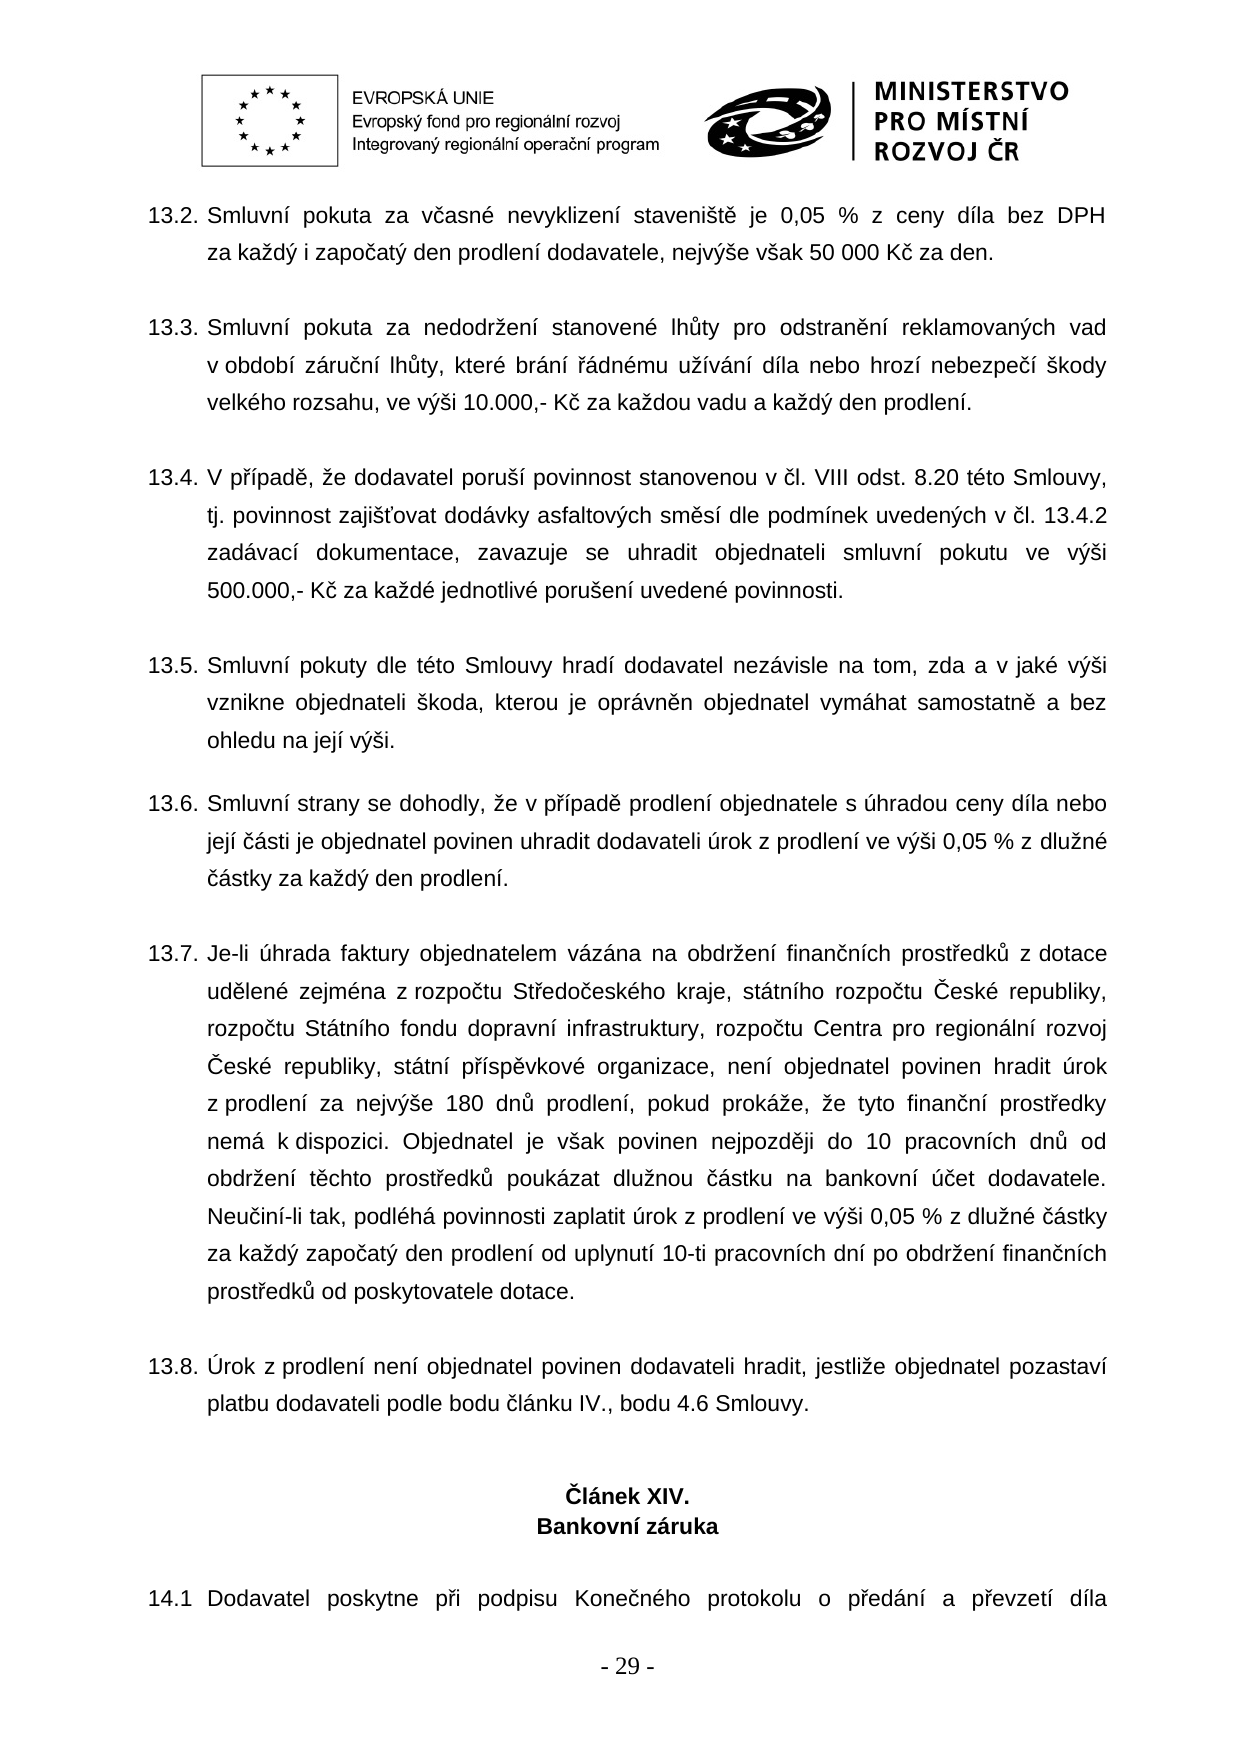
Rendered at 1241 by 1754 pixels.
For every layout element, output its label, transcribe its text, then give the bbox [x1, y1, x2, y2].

list Smluvní pokuta za nedodržení stanovené lhůty pro odstranění reklamovaných vad v období záruční lhůty, které brání řádnému užívání díla nebo hrozí nebezpečí škody velkého rozsahu, ve výši 10.000,- Kč za každou vadu a každý den prodlení. [148, 303, 1107, 415]
list Smluvní strany se dohodly, že v případě prodlení objednatele s úhradou ceny díla nebo její části je objednatel povinen uhradit dodavateli úrok z prodlení ve výši 0,05 % z dlužné částky za každý den prodlení. [148, 779, 1107, 892]
list Smluvní pokuty dle této Smlouvy hradí dodavatel nezávisle na tom, zda a v jaké výši vznikne objednateli škoda, kterou je oprávněn objednatel vymáhat samostatně a bez ohledu na její výši. [148, 640, 1107, 753]
list V případě, že dodavatel poruší povinnost stanovenou v čl. VIII odst. 8.20 této Smlouvy, tj. povinnost zajišťovat dodávky asfaltových směsí dle podmínek uvedených v čl. 13.4.2 zadávací dokumentace, zavazuje se uhradit objednateli smluvní pokutu ve výši 500.000,- Kč za každé jednotlivé porušení uvedené povinnosti. [148, 453, 1107, 603]
picture [158, 44, 1097, 191]
list Je-li úhrada faktury objednatelem vázána na obdržení finančních prostředků z dotace udělené zejména z rozpočtu Středočeského kraje, státního rozpočtu České republiky, rozpočtu Státního fondu dopravní infrastruktury, rozpočtu Centra pro regionální rozvoj České republiky, státní příspěvkové organizace, není objednatel povinen hradit úrok z prodlení za nejvýše 180 dnů prodlení, pokud prokáže, že tyto finanční prostředky nemá k dispozici. Objednatel je však povinen nejpozději do 10 pracovních dnů od obdržení těchto prostředků poukázat dlužnou částku na bankovní účet dodavatele. Neučiní-li tak, podléhá povinnosti zaplatit úrok z prodlení ve výši 0,05 % z dlužné částky za každý započatý den prodlení od uplynutí 10-ti pracovních dní po obdržení finančních prostředků od poskytovatele dotace. [148, 929, 1107, 1304]
text Bankovní záruka [148, 1513, 1107, 1539]
text Článek XIV. [148, 1483, 1107, 1509]
list Smluvní pokuta za včasné nevyklizení staveniště je 0,05 % z ceny díla bez DPH za každý i započatý den prodlení dodavatele, nejvýše však 50 000 Kč za den. [148, 190, 1107, 265]
list Úrok z prodlení není objednatel povinen dodavateli hradit, jestliže objednatel pozastaví platbu dodavateli podle bodu článku IV., bodu 4.6 Smlouvy. [148, 1342, 1107, 1417]
